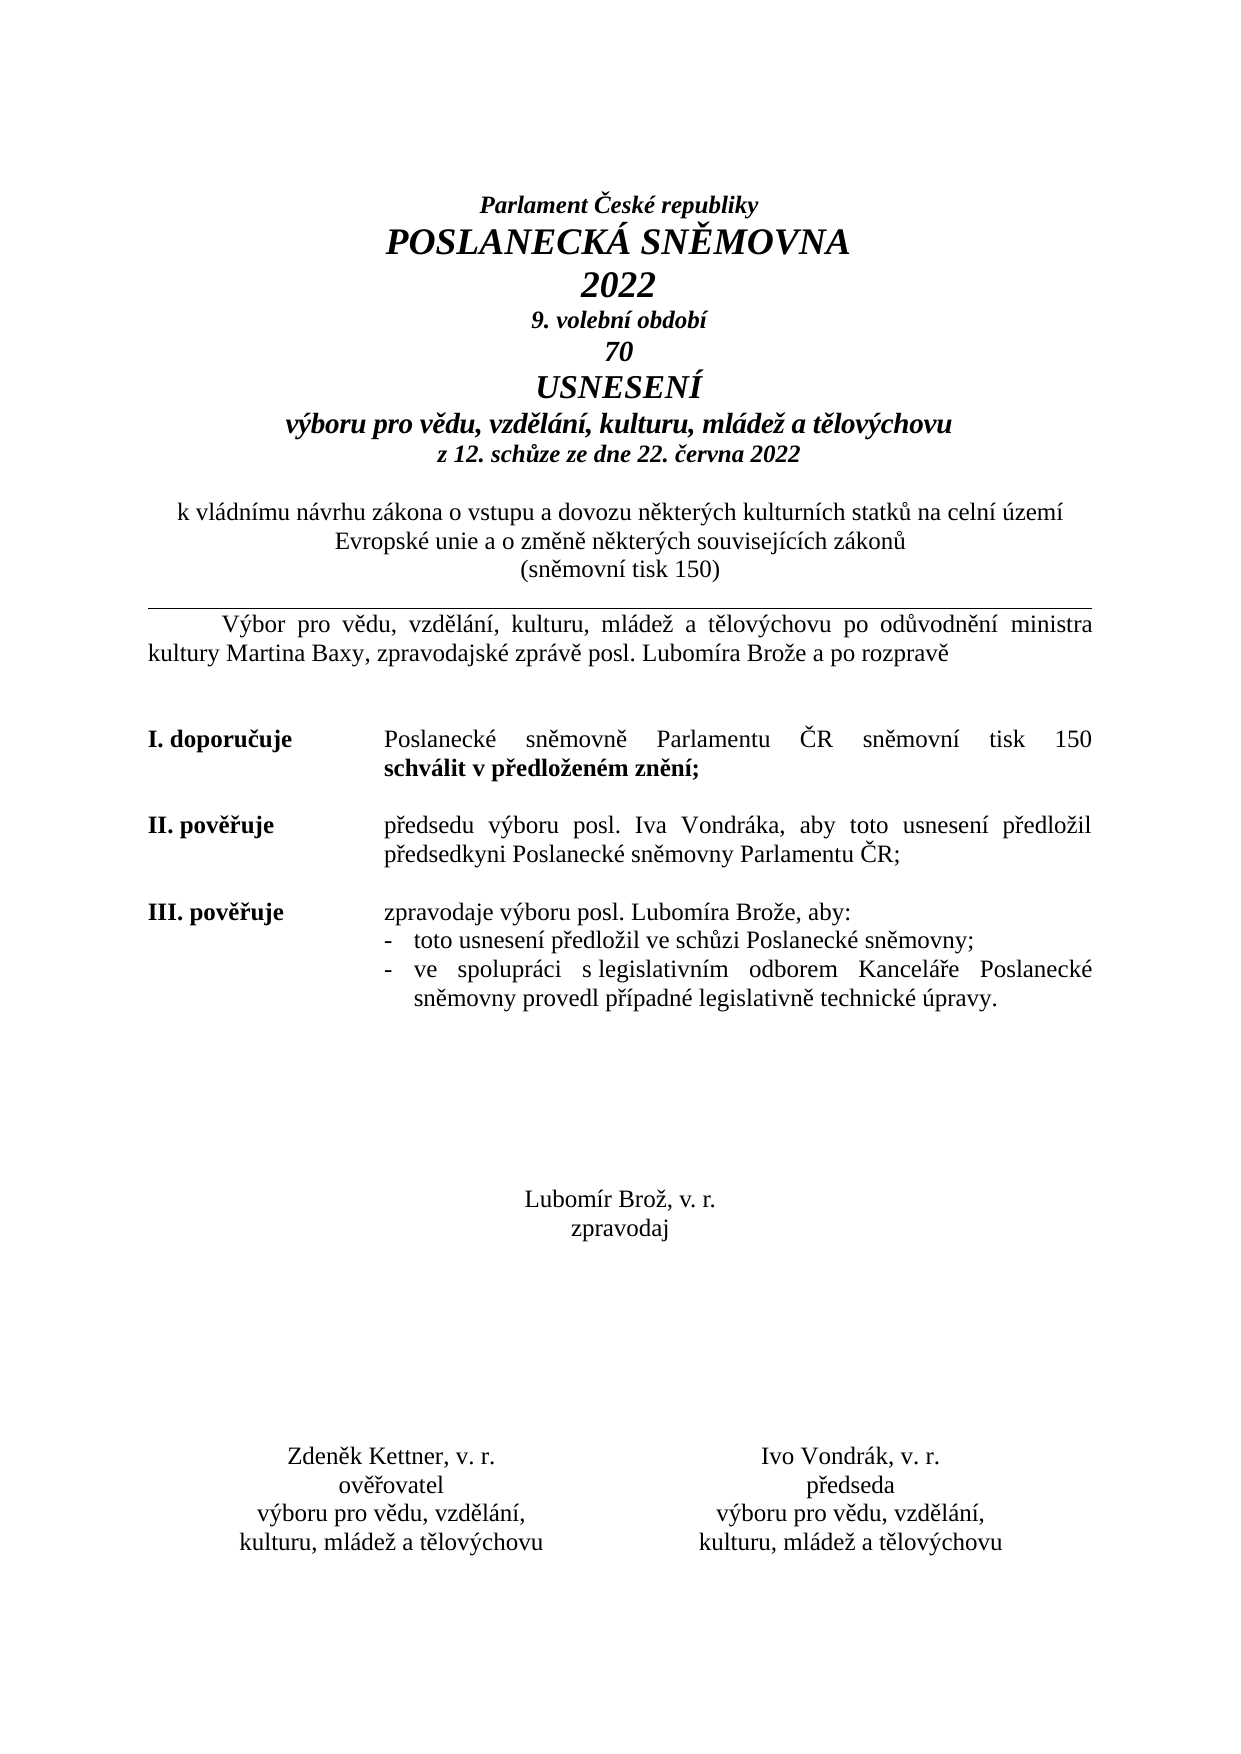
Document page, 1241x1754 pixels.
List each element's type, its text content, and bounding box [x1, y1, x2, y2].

table_header Ivo Vondrák, v. r. předseda výboru pro vědu, vzdělání, kulturu, mládež a tělovýchovu [608, 1441, 1092, 1585]
text Výbor pro vědu, vzdělání, kulturu, mládež a tělovýchovu po odůvodnění ministra kultury Martina Baxy, zpravodajské zprávě posl. Lubomíra Brože a po rozpravě [148, 609, 1092, 667]
text I. doporučuje Poslanecké sněmovně Parlamentu ČR sněmovní tisk 150 schválit v předloženém znění; [148, 724, 1092, 782]
text (sněmovní tisk 150) [148, 554, 1092, 608]
text II. pověřuje předsedu výboru posl. Iva Vondráka, aby toto usnesení předložil předsedkyni Poslanecké sněmovny Parlamentu ČR; [148, 811, 1092, 868]
text - ve spolupráci s legislativním odborem Kanceláře Poslanecké sněmovny provedl případné legislativně technické úpravy. [384, 954, 1092, 1012]
text 70 [148, 334, 1092, 368]
text POSLANECKÁ SNĚMOVNA [148, 219, 1092, 262]
text z 12. schůze ze dne 22. června 2022 [148, 439, 1092, 468]
table_header Zdeněk Kettner, v. r. ověřovatel výboru pro vědu, vzdělání, kulturu, mládež a tělovýchovu [174, 1441, 608, 1585]
text III. pověřuje zpravodaje výboru posl. Lubomíra Brože, aby: [148, 897, 1092, 926]
text - toto usnesení předložil ve schůzi Poslanecké sněmovny; [384, 926, 1092, 954]
text Parlament České republiky [148, 190, 1092, 219]
text USNESENÍ [148, 368, 1092, 406]
text Lubomír Brož, v. r. [148, 1184, 1092, 1213]
text 9. volební období [148, 305, 1092, 334]
text 2022 [148, 262, 1092, 305]
text k vládnímu návrhu zákona o vstupu a dovozu některých kulturních statků na celní území Evropské unie a o změně některých souvisejících zákonů [148, 497, 1092, 554]
text výboru pro vědu, vzdělání, kulturu, mládež a tělovýchovu [148, 406, 1092, 439]
text zpravodaj [148, 1213, 1092, 1242]
